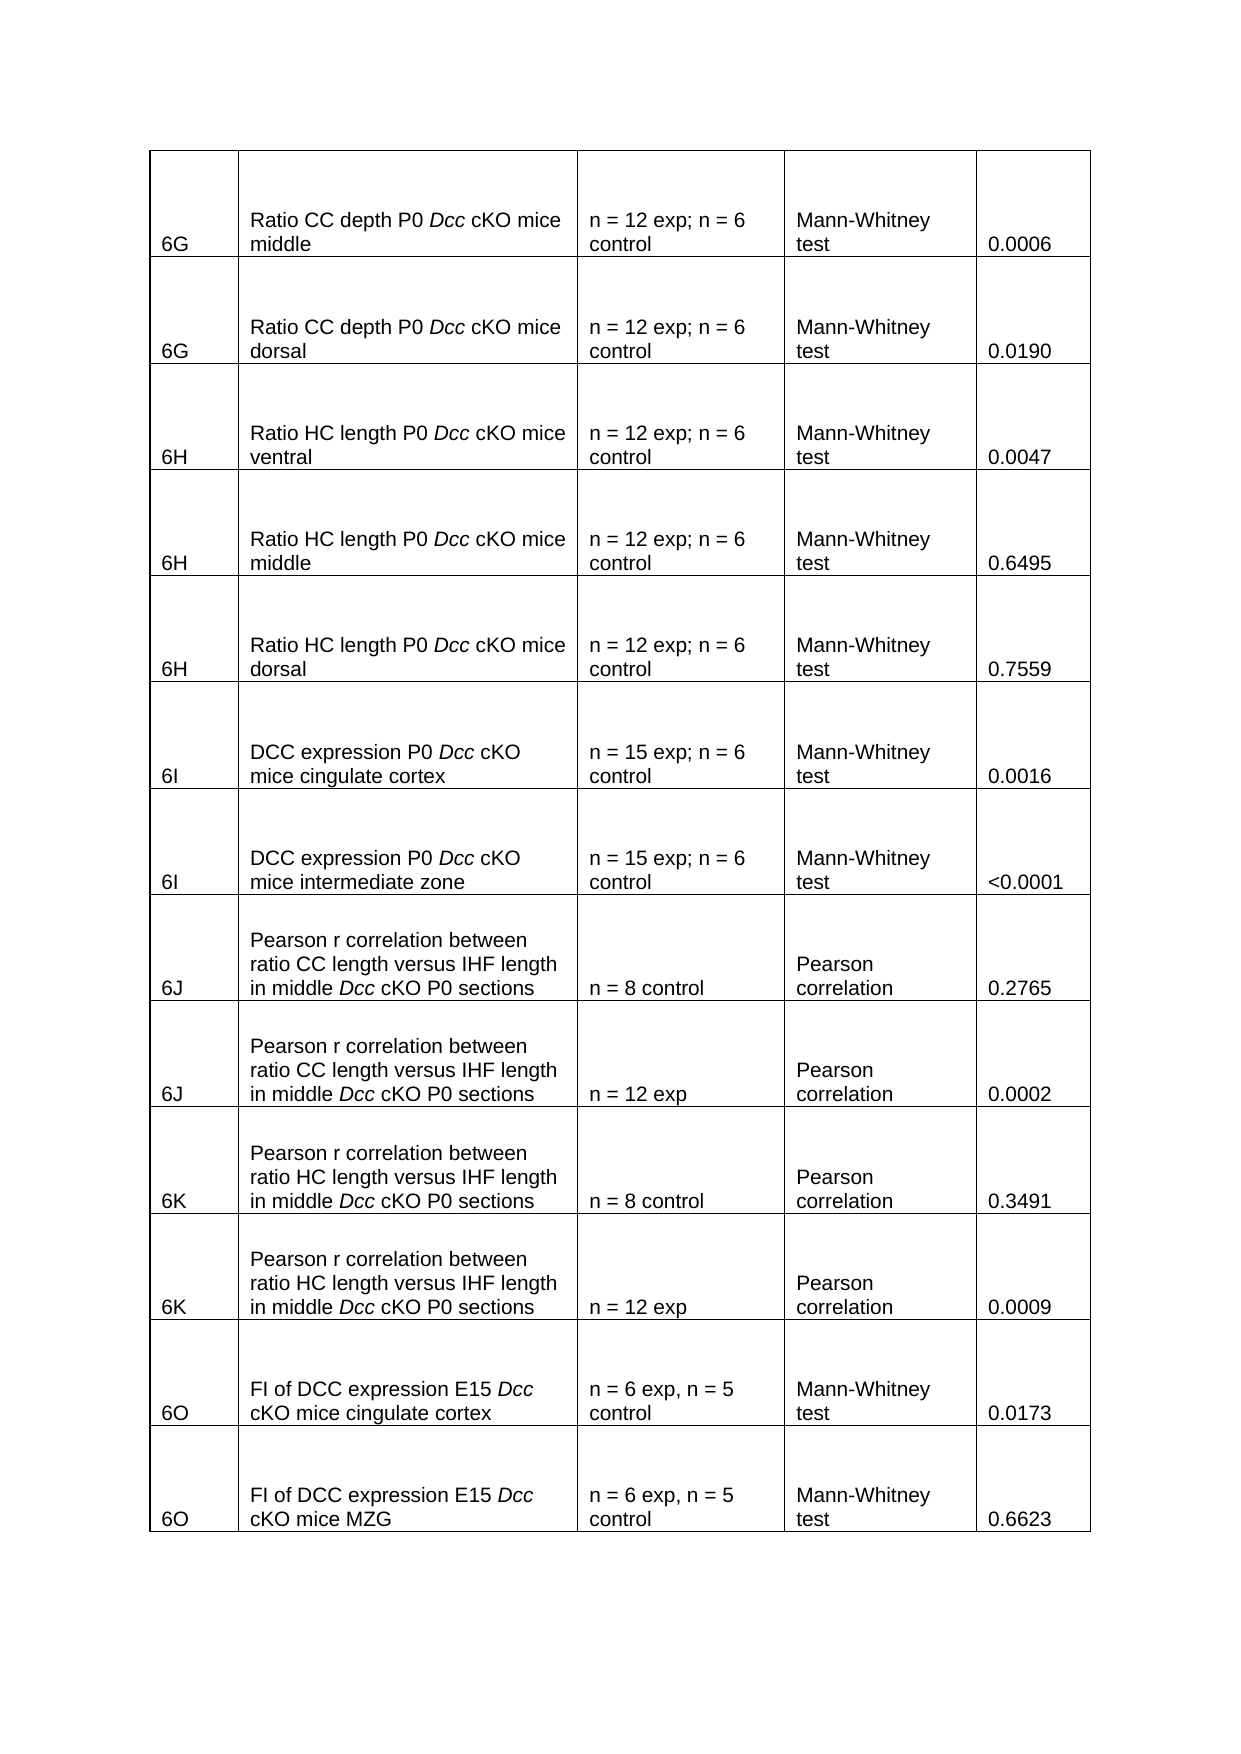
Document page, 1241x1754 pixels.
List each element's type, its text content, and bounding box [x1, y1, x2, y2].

table_cell n = 8 control [578, 895, 784, 1000]
table_cell 6O [151, 1320, 238, 1425]
table_cell n = 12 exp [578, 1214, 784, 1319]
table_cell n = 12 exp; n = 6 control [578, 470, 784, 575]
table_cell Mann-Whitney test [785, 1426, 976, 1531]
table_cell 6H [151, 364, 238, 469]
table_cell DCC expression P0 Dcc cKO mice intermediate zone [239, 789, 577, 894]
table_cell Mann-Whitney test [785, 576, 976, 681]
table_cell n = 12 exp [578, 1001, 784, 1106]
table_cell 6K [151, 1214, 238, 1319]
table_cell n = 15 exp; n = 6 control [578, 789, 784, 894]
table_cell Ratio HC length P0 Dcc cKO mice ventral [239, 364, 577, 469]
table_cell Pearson r correlation between ratio HC length versus IHF length in middle Dcc cKO P0 sections [239, 1214, 577, 1319]
table_cell Pearson r correlation between ratio CC length versus IHF length in middle Dcc cKO P0 sections [239, 1001, 577, 1106]
table_cell 0.0006 [977, 151, 1090, 256]
table_cell 6O [151, 1426, 238, 1531]
table_cell 6J [151, 895, 238, 1000]
table_cell Ratio HC length P0 Dcc cKO mice dorsal [239, 576, 577, 681]
table_cell Mann-Whitney test [785, 364, 976, 469]
table_cell 0.6623 [977, 1426, 1090, 1531]
table_cell Pearson correlation [785, 895, 976, 1000]
table_cell <0.0001 [977, 789, 1090, 894]
table_cell n = 6 exp, n = 5 control [578, 1320, 784, 1425]
table_cell 6G [151, 151, 238, 256]
table_cell 0.0002 [977, 1001, 1090, 1106]
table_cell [578, 1426, 784, 1531]
table_cell Mann-Whitney test [785, 257, 976, 362]
table_cell Mann-Whitney test [785, 789, 976, 894]
table_cell Mann-Whitney test [785, 470, 976, 575]
table_cell n = 12 exp; n = 6 control [578, 364, 784, 469]
table_cell 6K [151, 1107, 238, 1212]
table_cell 6H [151, 576, 238, 681]
table_cell 0.0016 [977, 682, 1090, 787]
table_cell FI of DCC expression E15 Dcc cKO mice cingulate cortex [239, 1320, 577, 1425]
table_cell n = 15 exp; n = 6 control [578, 682, 784, 787]
table_cell Ratio CC depth P0 Dcc cKO mice middle [239, 151, 577, 256]
table_cell 0.3491 [977, 1107, 1090, 1212]
table_cell n = 12 exp; n = 6 control [578, 576, 784, 681]
table_cell 6J [151, 1001, 238, 1106]
table_cell 0.0047 [977, 364, 1090, 469]
table_cell n = 12 exp; n = 6 control [578, 257, 784, 362]
table_cell 6H [151, 470, 238, 575]
table_cell 0.7559 [977, 576, 1090, 681]
table_cell Pearson r correlation between ratio HC length versus IHF length in middle Dcc cKO P0 sections [239, 1107, 577, 1212]
table_cell n = 8 control [578, 1107, 784, 1212]
table_cell 0.6495 [977, 470, 1090, 575]
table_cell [578, 151, 784, 256]
table_cell Mann-Whitney test [785, 1320, 976, 1425]
table_cell Pearson correlation [785, 1214, 976, 1319]
table_cell 6I [151, 789, 238, 894]
table_cell Pearson r correlation between ratio CC length versus IHF length in middle Dcc cKO P0 sections [239, 895, 577, 1000]
table_cell Ratio CC depth P0 Dcc cKO mice dorsal [239, 257, 577, 362]
table_cell 0.0009 [977, 1214, 1090, 1319]
table_cell 0.0190 [977, 257, 1090, 362]
table_cell 0.2765 [977, 895, 1090, 1000]
table_cell Pearson correlation [785, 1107, 976, 1212]
table_cell Ratio HC length P0 Dcc cKO mice middle [239, 470, 577, 575]
table_cell Pearson correlation [785, 1001, 976, 1106]
table_cell Mann-Whitney test [785, 151, 976, 256]
table_cell FI of DCC expression E15 Dcc cKO mice MZG [239, 1426, 577, 1531]
table_cell 0.0173 [977, 1320, 1090, 1425]
table_cell 6I [151, 682, 238, 787]
table_cell DCC expression P0 Dcc cKO mice cingulate cortex [239, 682, 577, 787]
table_cell Mann-Whitney test [785, 682, 976, 787]
table_cell 6G [151, 257, 238, 362]
